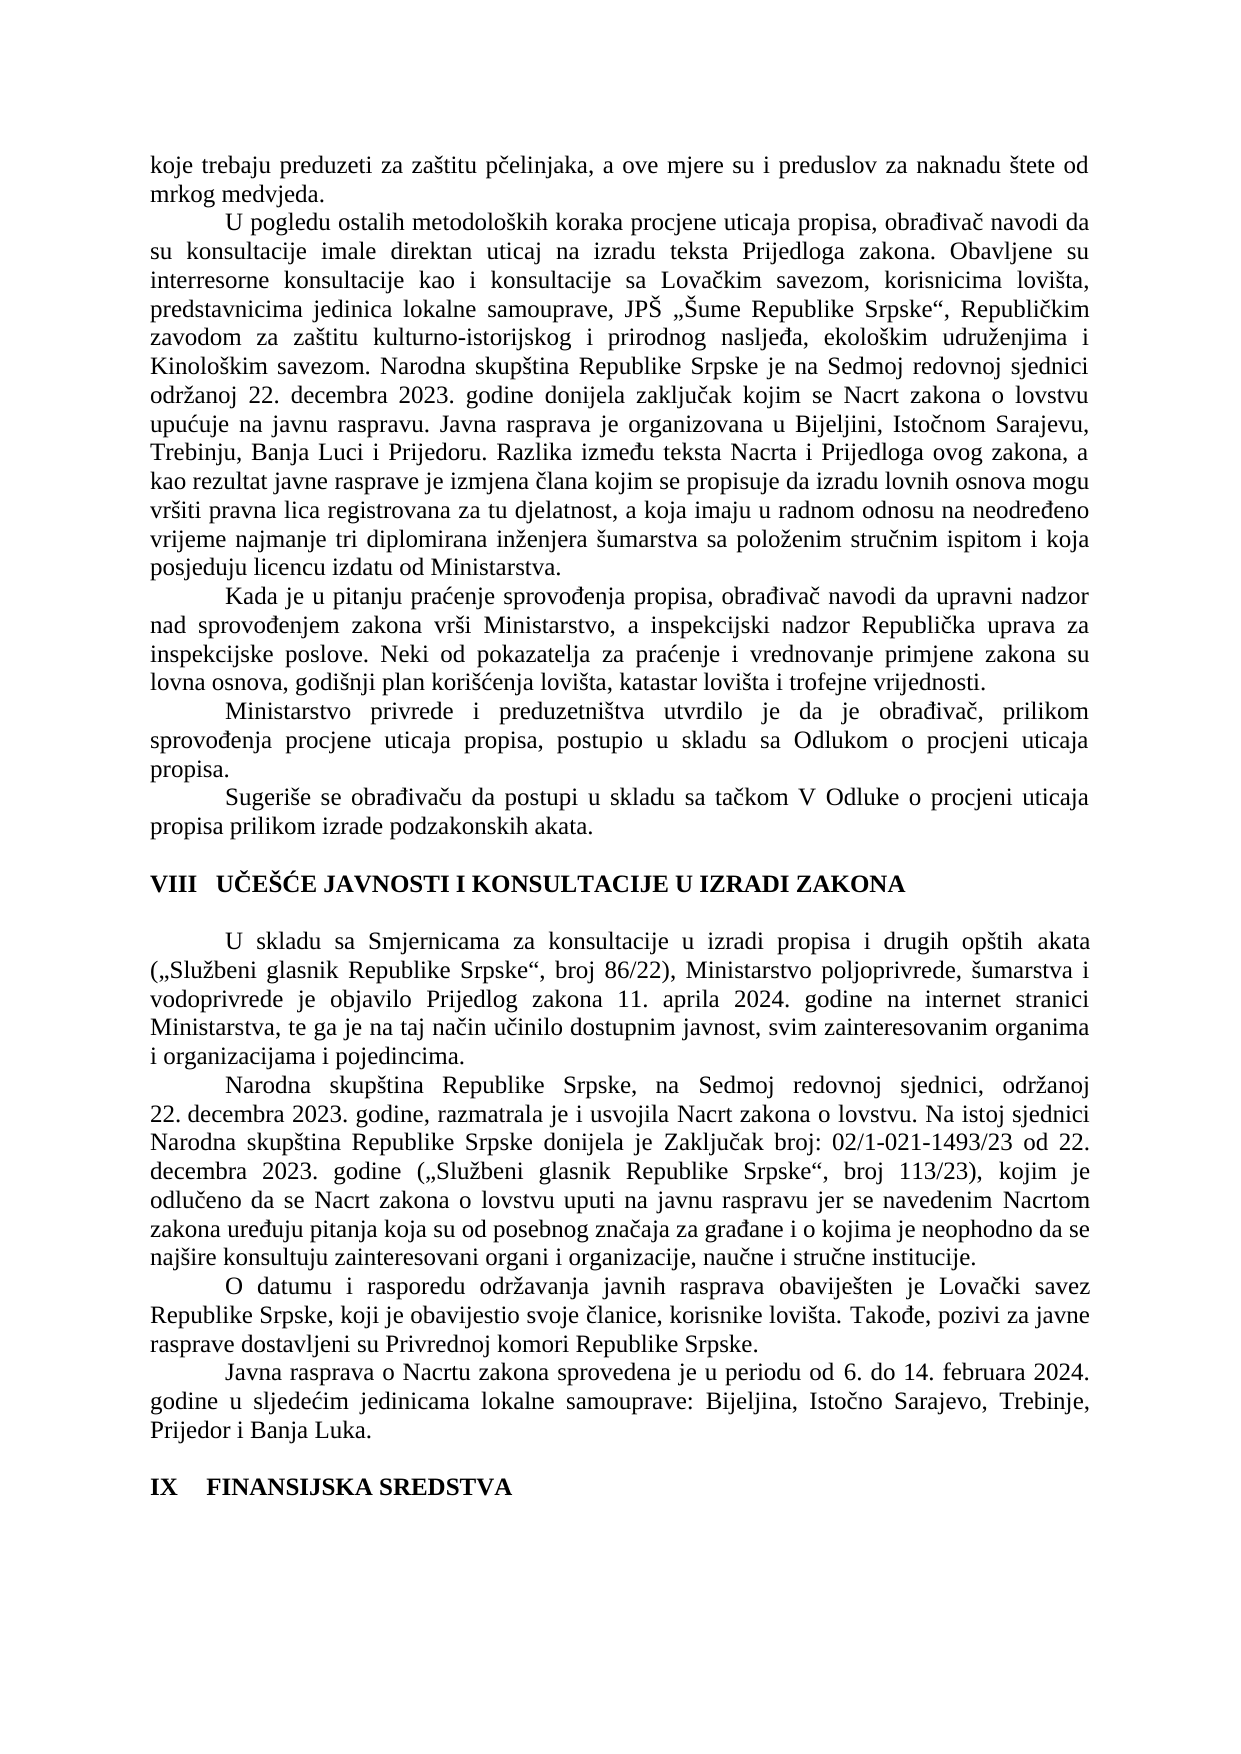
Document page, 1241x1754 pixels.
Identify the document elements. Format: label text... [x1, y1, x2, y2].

text Ministarstvo privrede i preduzetništva utvrdilo je da je obrađivač, prilikom sprovođenja procjene uticaja propisa, postupio u skladu sa Odlukom o procjeni uticaja propisa. [150, 696, 1090, 782]
text VIII UČEŠĆE JAVNOSTI I KONSULTACIJE U IZRADI ZAKONA [150, 869, 1090, 897]
text Kada je u pitanju praćenje sprovođenja propisa, obrađivač navodi da upravni nadzor nad sprovođenjem zakona vrši Ministarstvo, a inspekcijski nadzor Republička uprava za inspekcijske poslove. Neki od pokazatelja za praćenje i vrednovanje primjene zakona su lovna osnova, godišnji plan korišćenja lovišta, katastar lovišta i trofejne vrijednosti. [150, 581, 1090, 696]
text Sugeriše se obrađivaču da postupi u skladu sa tačkom V Odluke o procjeni uticaja propisa prilikom izrade podzakonskih akata. [150, 782, 1090, 840]
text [150, 150, 1090, 207]
text IX FINANSIJSKA SREDSTVA [150, 1472, 1090, 1501]
text O datumu i rasporedu održavanja javnih rasprava obaviješten je Lovački savez Republike Srpske, koji je obavijestio svoje članice, korisnike lovišta. Takođe, pozivi za javne rasprave dostavljeni su Privrednoj komori Republike Srpske. [150, 1271, 1090, 1357]
text U pogledu ostalih metodoloških koraka procjene uticaja propisa, obrađivač navodi da su konsultacije imale direktan uticaj na izradu teksta Prijedloga zakona. Obavljene su interresorne konsultacije kao i konsultacije sa Lovačkim savezom, korisnicima lovišta, predstavnicima jedinica lokalne samouprave, JPŠ „Šume Republike Srpske“, Republičkim zavodom za zaštitu kulturno-istorijskog i prirodnog nasljeđa, ekološkim udruženjima i Kinološkim savezom. Narodna skupština Republike Srpske je na Sedmoj redovnoj sjednici održanoj 22. decembra 2023. godine donijela zaključak kojim se Nacrt zakona o lovstvu upućuje na javnu raspravu. Javna rasprava je organizovana u Bijeljini, Istočnom Sarajevu, Trebinju, Banja Luci i Prijedoru. Razlika između teksta Nacrta i Prijedloga ovog zakona, a kao rezultat javne rasprave je izmjena člana kojim se propisuje da izradu lovnih osnova mogu vršiti pravna lica registrovana za tu djelatnost, a koja imaju u radnom odnosu na neodređeno vrijeme najmanje tri diplomirana inženjera šumarstva sa položenim stručnim ispitom i koja posjeduju licencu izdatu od Ministarstva. [150, 207, 1090, 581]
text Javna rasprava o Nacrtu zakona sprovedena je u periodu od 6. do 14. februara 2024. godine u sljedećim jedinicama lokalne samouprave: Bijeljina, Istočno Sarajevo, Trebinje, Prijedor i Banja Luka. [150, 1357, 1090, 1444]
text Narodna skupština Republike Srpske, na Sedmoj redovnoj sjednici, održanoj 22. decembra 2023. godine, razmatrala je i usvojila Nacrt zakona o lovstvu. Na istoj sjednici Narodna skupština Republike Srpske donijela je Zaključak broj: 02/1-021-1493/23 od 22. decembra 2023. godine („Službeni glasnik Republike Srpske“, broj 113/23), kojim je odlučeno da se Nacrt zakona o lovstvu uputi na javnu raspravu jer se navedenim Nacrtom zakona uređuju pitanja koja su od posebnog značaja za građane i o kojima je neophodno da se najšire konsultuju zainteresovani organi i organizacije, naučne i stručne institucije. [150, 1070, 1090, 1271]
text U skladu sa Smjernicama za konsultacije u izradi propisa i drugih opštih akata („Službeni glasnik Republike Srpske“, broj 86/22), Ministarstvo poljoprivrede, šumarstva i vodoprivrede je objavilo Prijedlog zakona 11. aprila 2024. godine na internet stranici Ministarstva, te ga je na taj način učinilo dostupnim javnost, svim zainteresovanim organima i organizacijama i pojedincima. [150, 926, 1090, 1070]
